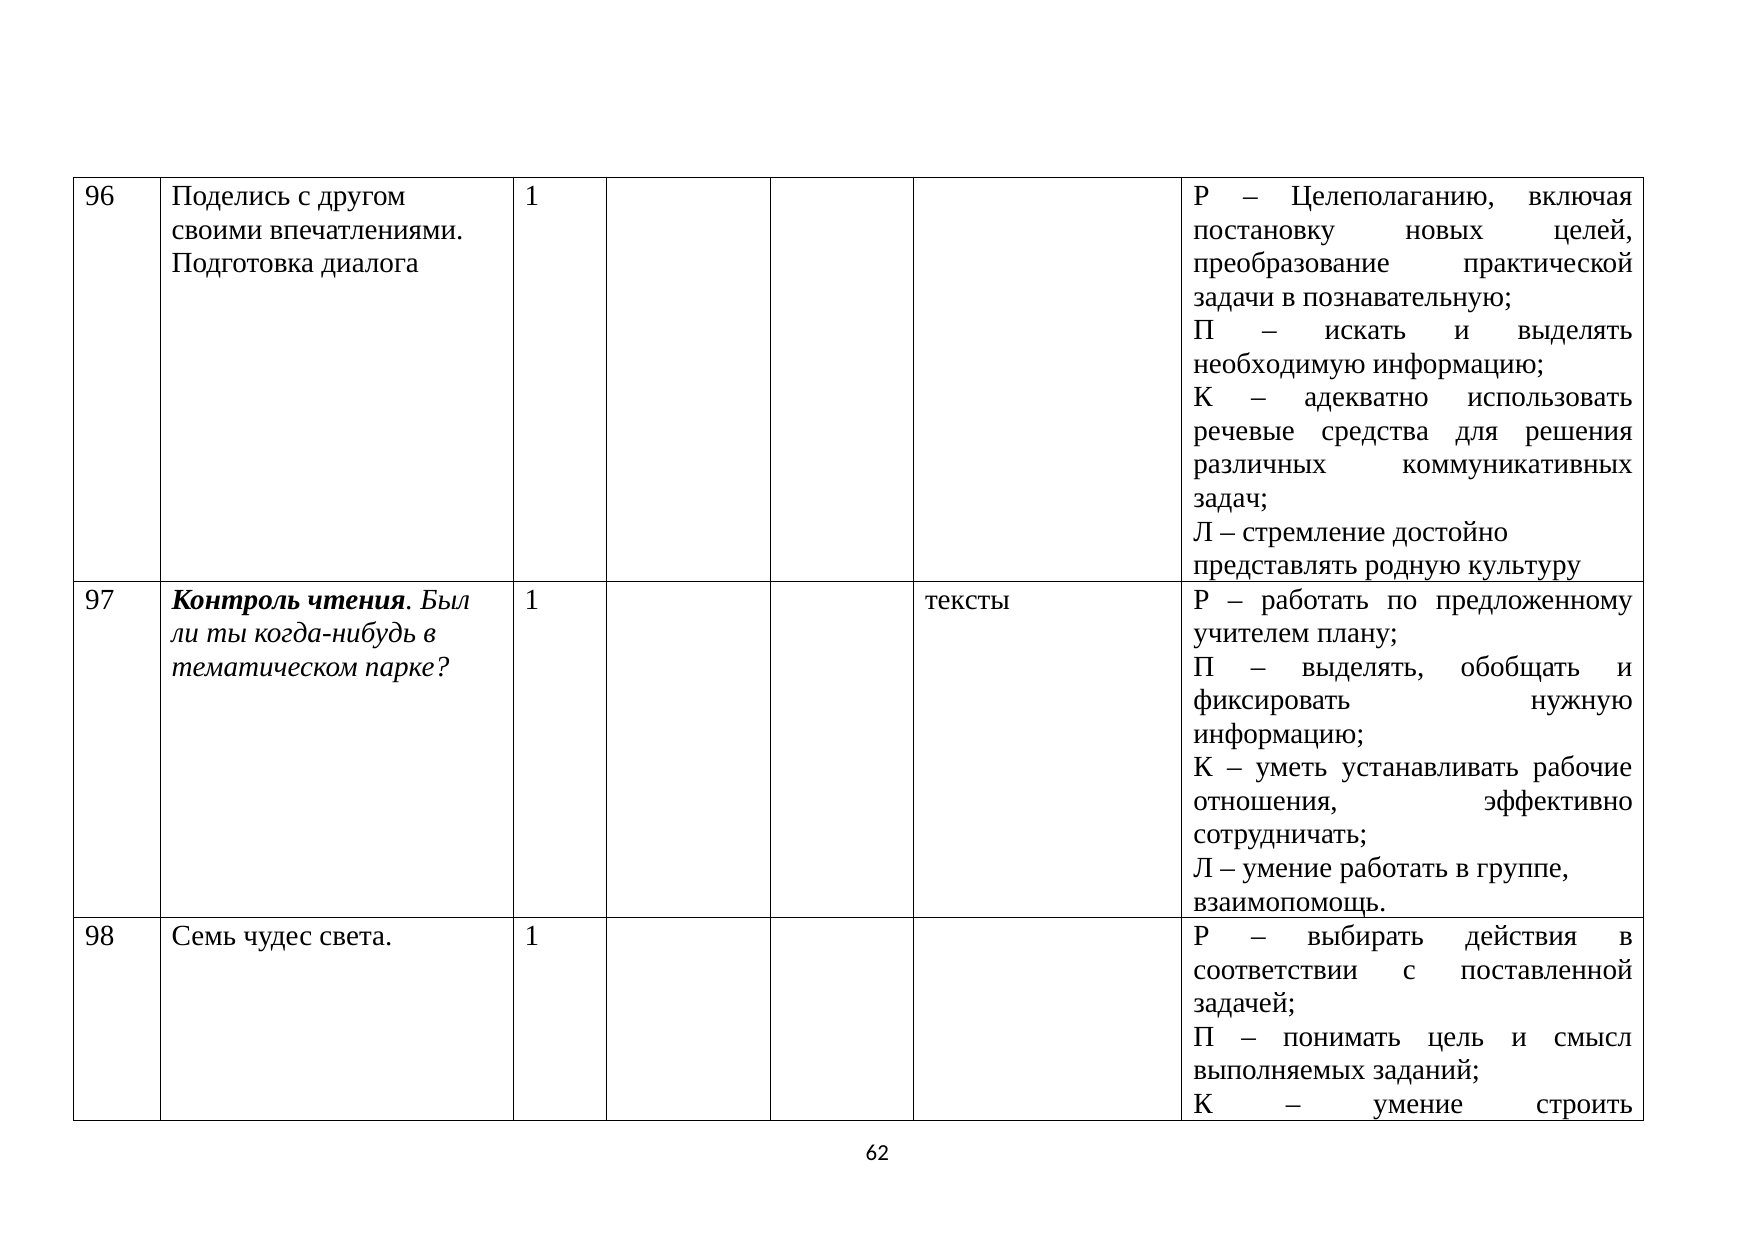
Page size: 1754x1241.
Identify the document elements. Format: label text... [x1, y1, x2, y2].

table_cell [771, 582, 913, 917]
table_cell [607, 918, 770, 1119]
table_cell [771, 178, 913, 581]
table_cell [607, 178, 770, 581]
table_cell 97 [74, 582, 160, 917]
table_cell Поделись с другом своими впечатлениями. Подготовка диалога [161, 178, 513, 581]
table_cell тексты [914, 582, 1181, 917]
table_cell 1 [514, 918, 606, 1119]
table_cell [1182, 918, 1643, 1119]
table_cell Семь чудес света. [161, 918, 513, 1119]
table_cell Контроль чтения. Был ли ты когда-нибудь в тематическом парке? [161, 582, 513, 917]
table_cell 1 [514, 582, 606, 917]
table_cell 98 [74, 918, 160, 1119]
table_cell [914, 178, 1181, 581]
table_cell Р – Целеполаганию, включая постановку новых целей, преобразование практической задачи в познавательную; П – искать и выделять необходимую информацию; К – адекватно использовать речевые средства для решения различных коммуникативных задач; Л – стремление достойно представлять родную культуру [1182, 178, 1643, 581]
table_cell 1 [514, 178, 606, 581]
table_cell Р – работать по предложенному учителем плану; П – выделять, обобщать и фиксировать нужную информацию; К – уметь устанавливать рабочие отношения, эффективно сотрудничать; Л – умение работать в группе, взаимопомощь. [1182, 582, 1643, 917]
table_cell 96 [74, 178, 160, 581]
table_cell [607, 582, 770, 917]
table_cell [914, 918, 1181, 1119]
table_cell [771, 918, 913, 1119]
